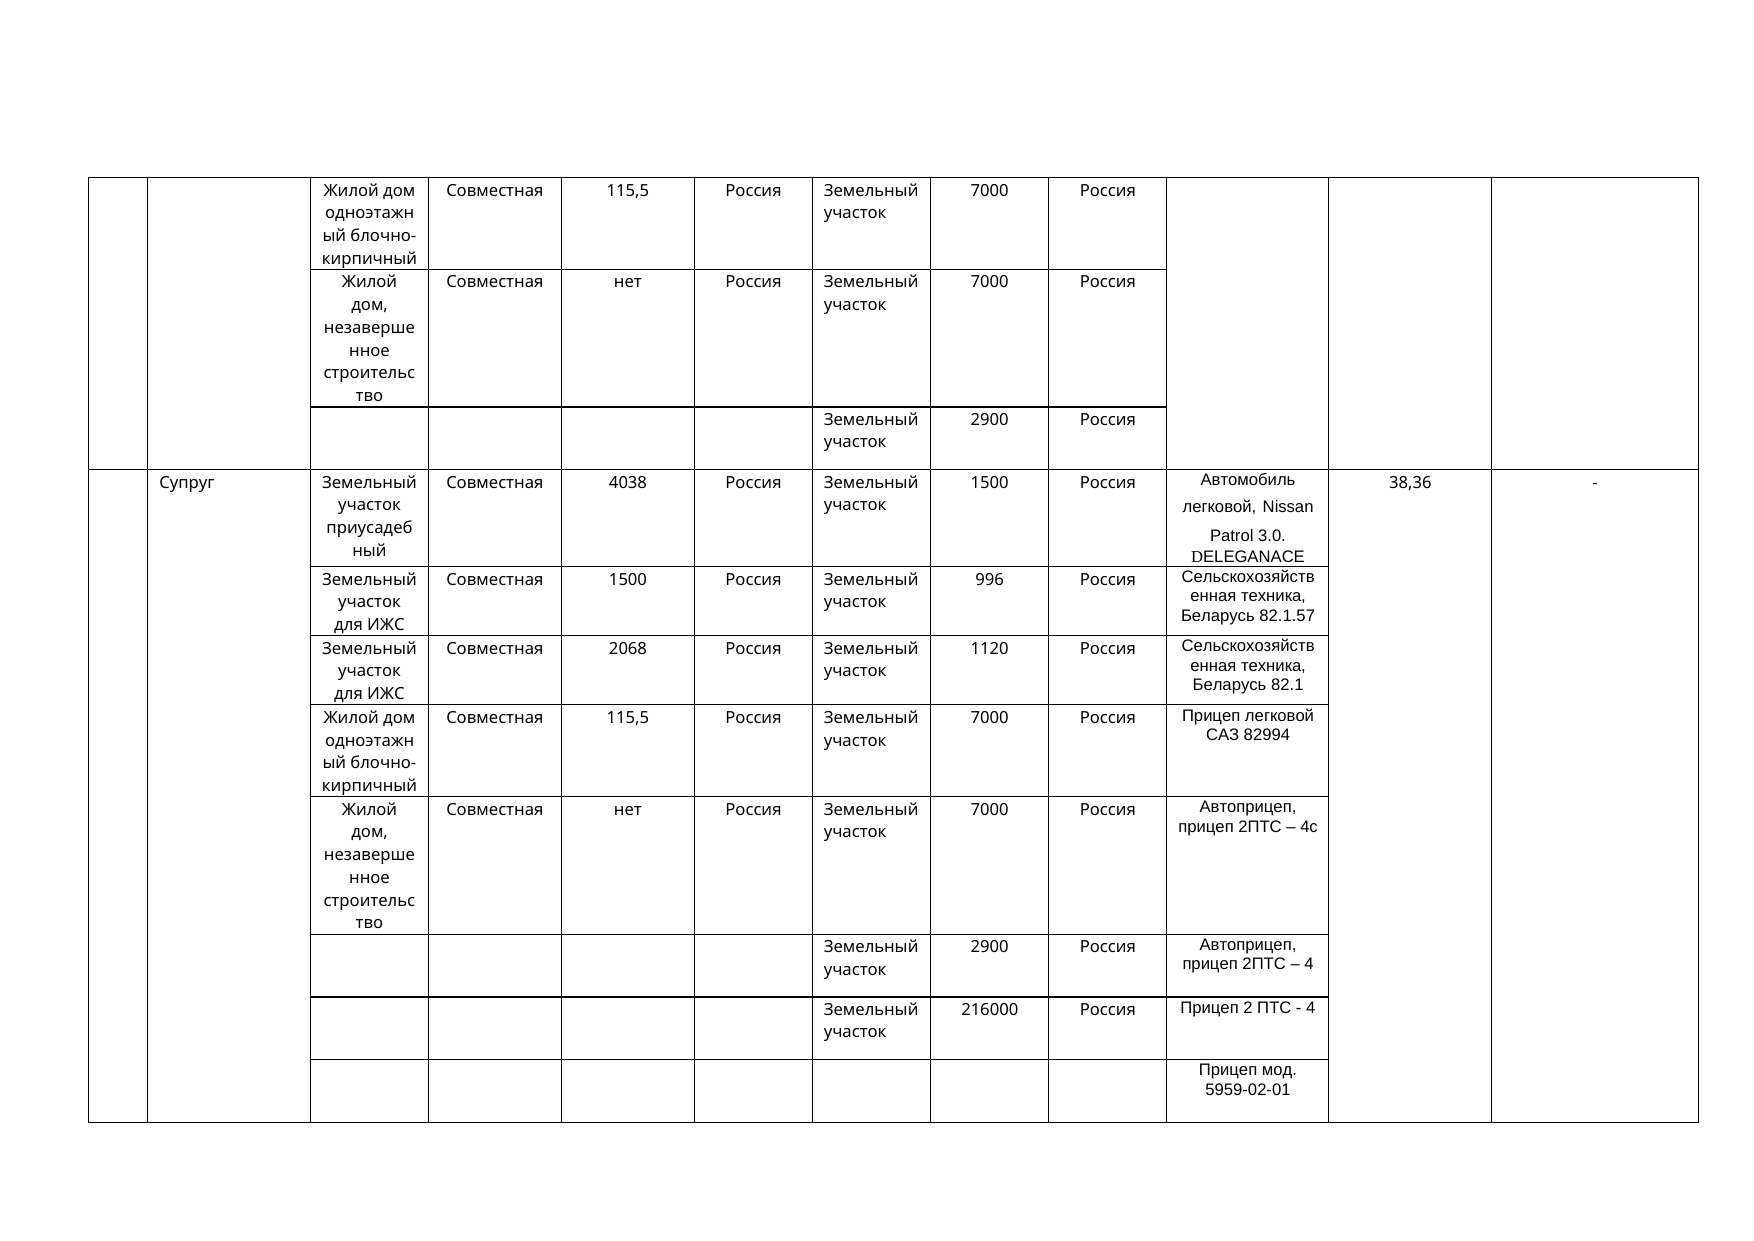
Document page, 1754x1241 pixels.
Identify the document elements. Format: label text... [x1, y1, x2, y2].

table_cell [813, 1060, 930, 1122]
table_cell 7000 [931, 705, 1048, 796]
table_cell Совместная [429, 797, 561, 933]
table_cell [562, 935, 694, 996]
table_cell [562, 998, 694, 1059]
table_cell Сельскохозяйственная техника, Беларусь 82.1.57 [1167, 567, 1328, 635]
table_cell Россия [1049, 705, 1166, 796]
table_cell [311, 408, 428, 469]
table_cell Земельный участок [813, 998, 930, 1059]
table_cell [89, 470, 147, 1122]
table_cell 7000 [931, 178, 1048, 269]
table_cell Жилой дом одноэтажный блочно-кирпичный [311, 705, 428, 796]
table_cell Земельный участок [813, 567, 930, 635]
table_cell Земельный участок [813, 178, 930, 269]
table_cell нет [562, 270, 694, 406]
table_cell Земельный участок для ИЖС [311, 636, 428, 704]
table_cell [1167, 1060, 1328, 1122]
table_cell Земельный участок [813, 408, 930, 469]
table_cell Россия [1049, 567, 1166, 635]
table_cell 1500 [931, 470, 1048, 566]
table_cell Земельный участок [813, 705, 930, 796]
table_cell [695, 408, 812, 469]
table_cell [429, 998, 561, 1059]
table_cell Автоприцеп, прицеп 2ПТС – 4с [1167, 797, 1328, 933]
table_cell [311, 998, 428, 1059]
table_cell - [1492, 470, 1698, 1122]
table_cell 216000 [931, 998, 1048, 1059]
table_cell Совместная [429, 270, 561, 406]
table_cell Совместная [429, 178, 561, 269]
table_cell Супруг [148, 470, 310, 1122]
table_cell Россия [695, 270, 812, 406]
table_cell Земельный участок [813, 935, 930, 996]
table_cell 2900 [931, 408, 1048, 469]
table_cell Россия [695, 178, 812, 269]
table_cell [429, 408, 561, 469]
table_cell 7000 [931, 270, 1048, 406]
table_cell 115,5 [562, 705, 694, 796]
table_cell [931, 1060, 1048, 1122]
table_cell 1120 [931, 636, 1048, 704]
table_cell [1049, 1060, 1166, 1122]
table_cell 4038 [562, 470, 694, 566]
table_cell [562, 1060, 694, 1122]
table_cell Россия [1049, 636, 1166, 704]
table_cell нет [562, 797, 694, 933]
table_cell Россия [695, 636, 812, 704]
table_cell Россия [1049, 178, 1166, 269]
table_cell Сельскохозяйственная техника, Беларусь 82.1 [1167, 636, 1328, 704]
table_cell Прицеп легковой САЗ 82994 [1167, 705, 1328, 796]
table_cell Россия [695, 567, 812, 635]
table_cell Жилой дом одноэтажный блочно-кирпичный [311, 178, 428, 269]
table_cell Земельный участок для ИЖС [311, 567, 428, 635]
table_cell Совместная [429, 636, 561, 704]
table_cell Россия [1049, 270, 1166, 406]
table_cell [429, 1060, 561, 1122]
table_cell Земельный участок [813, 797, 930, 933]
table_cell 7000 [931, 797, 1048, 933]
table_cell [429, 935, 561, 996]
table_cell Россия [695, 705, 812, 796]
table_cell [695, 998, 812, 1059]
table_cell Земельный участок приусадебный [311, 470, 428, 566]
table_cell Россия [1049, 408, 1166, 469]
table_cell Земельный участок [813, 270, 930, 406]
table_cell Россия [1049, 797, 1166, 933]
table_cell 115,5 [562, 178, 694, 269]
table_cell [311, 1060, 428, 1122]
table_cell Земельный участок [813, 636, 930, 704]
table_cell Совместная [429, 567, 561, 635]
table_cell Россия [1049, 998, 1166, 1059]
table_cell [311, 935, 428, 996]
table_cell Жилой дом, незавершенное строительство [311, 270, 428, 406]
table_cell Россия [1049, 935, 1166, 996]
table_cell Россия [695, 797, 812, 933]
table_cell 996 [931, 567, 1048, 635]
table_cell 2900 [931, 935, 1048, 996]
table_cell 2068 [562, 636, 694, 704]
table_cell Автоприцеп, прицеп 2ПТС – 4 [1167, 935, 1328, 996]
table_cell Россия [695, 470, 812, 566]
table_cell Прицеп 2 ПТС - 4 [1167, 998, 1328, 1059]
table_cell Земельный участок [813, 470, 930, 566]
table_cell [695, 1060, 812, 1122]
table_cell Жилой дом, незавершенное строительство [311, 797, 428, 933]
table_cell Автомобиль легковой, Nissan Patrol 3.0. DELEGANACE [1167, 470, 1328, 566]
table_cell Россия [1049, 470, 1166, 566]
table_cell [562, 408, 694, 469]
table_cell 38,36 [1329, 470, 1491, 1122]
table_cell 1500 [562, 567, 694, 635]
table_cell Совместная [429, 705, 561, 796]
table_cell [695, 935, 812, 996]
table_cell Совместная [429, 470, 561, 566]
